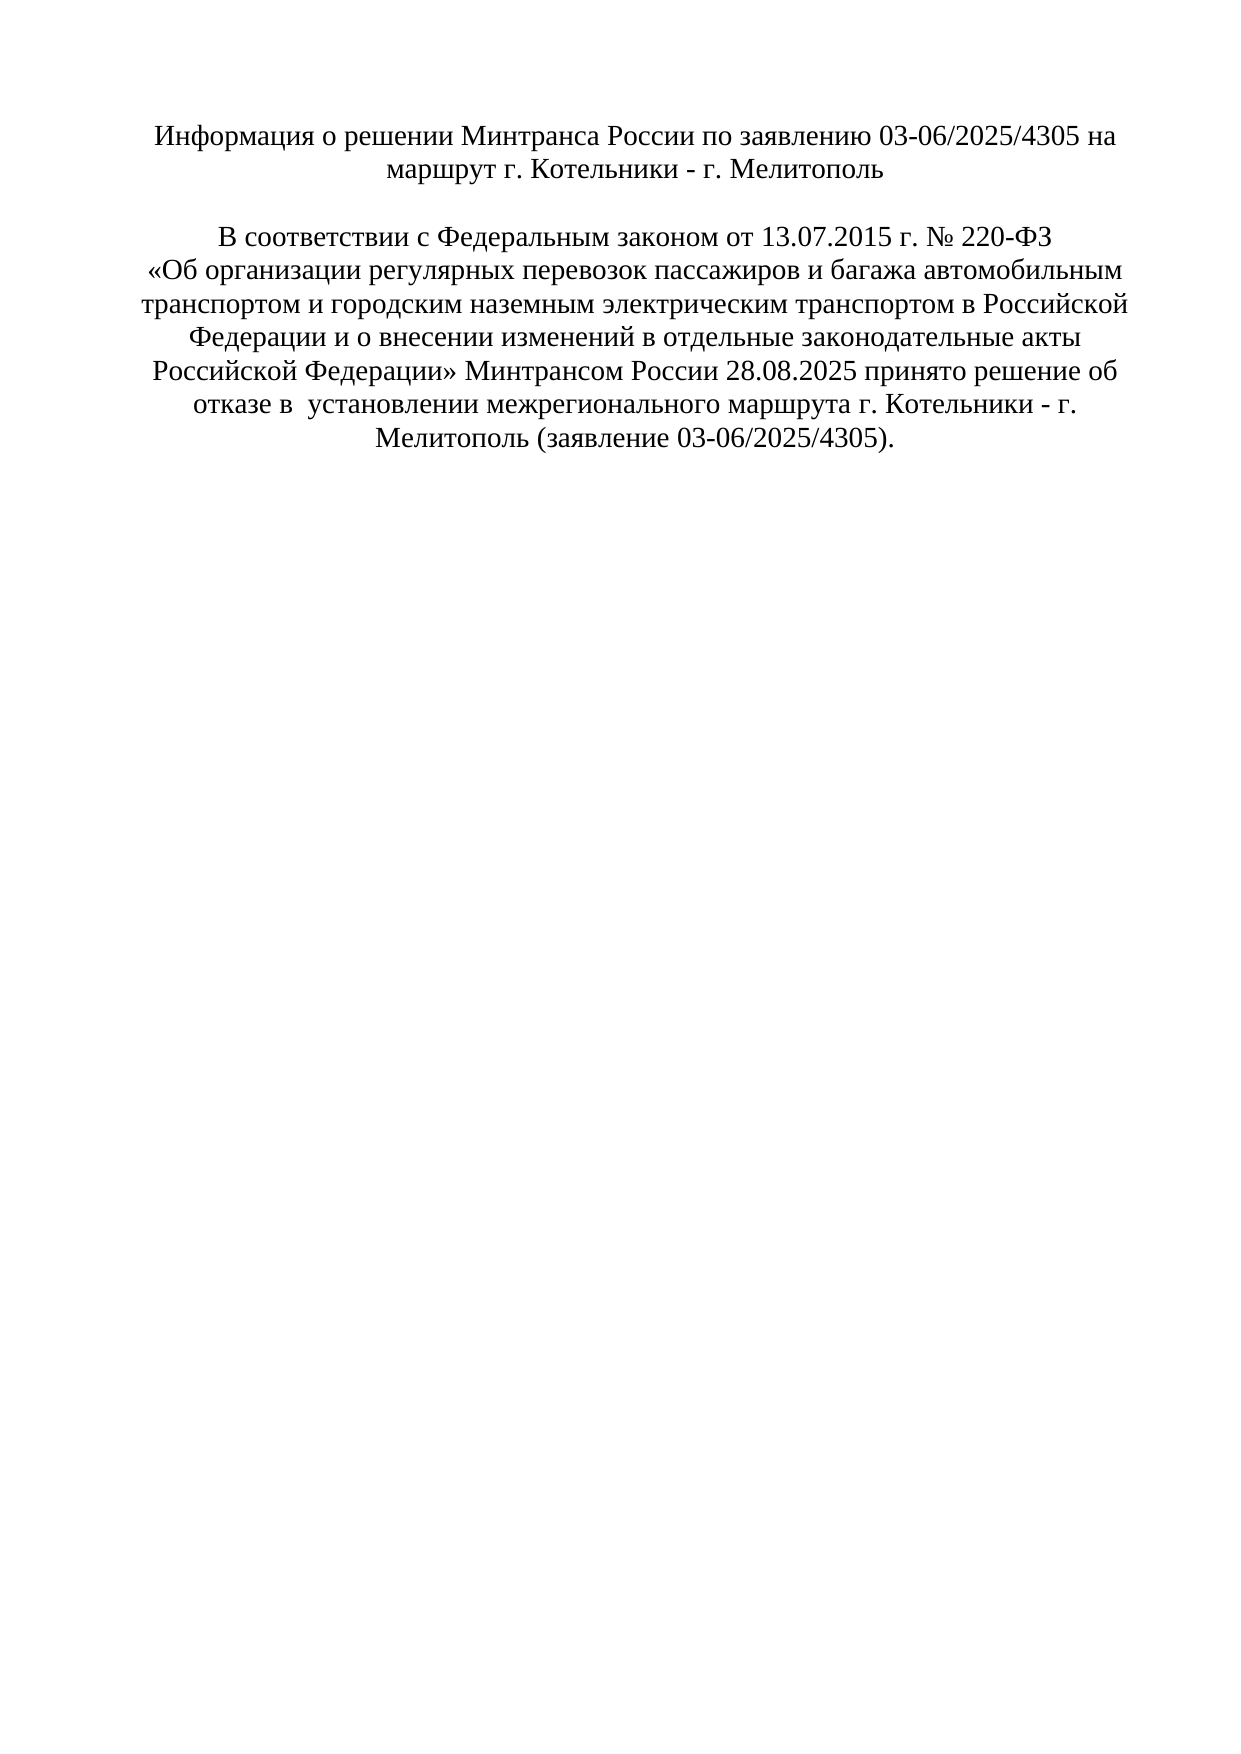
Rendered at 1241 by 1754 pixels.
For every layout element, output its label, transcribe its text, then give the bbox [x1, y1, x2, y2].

text В соответствии с Федеральным законом от 13.07.2015 г. № 220-ФЗ «Об организации регулярных перевозок пассажиров и багажа автомобильным транспортом и городским наземным электрическим транспортом в Российской Федерации и о внесении изменений в отдельные законодательные акты Российской Федерации» Минтрансом России 28.08.2025 принято решение об отказе в установлении межрегионального маршрута г. Котельники - г. Мелитополь (заявление 03-06/2025/4305). [118, 219, 1152, 453]
text Информация о решении Минтранса России по заявлению 03-06/2025/4305 на маршрут г. Котельники - г. Мелитополь [118, 118, 1152, 185]
